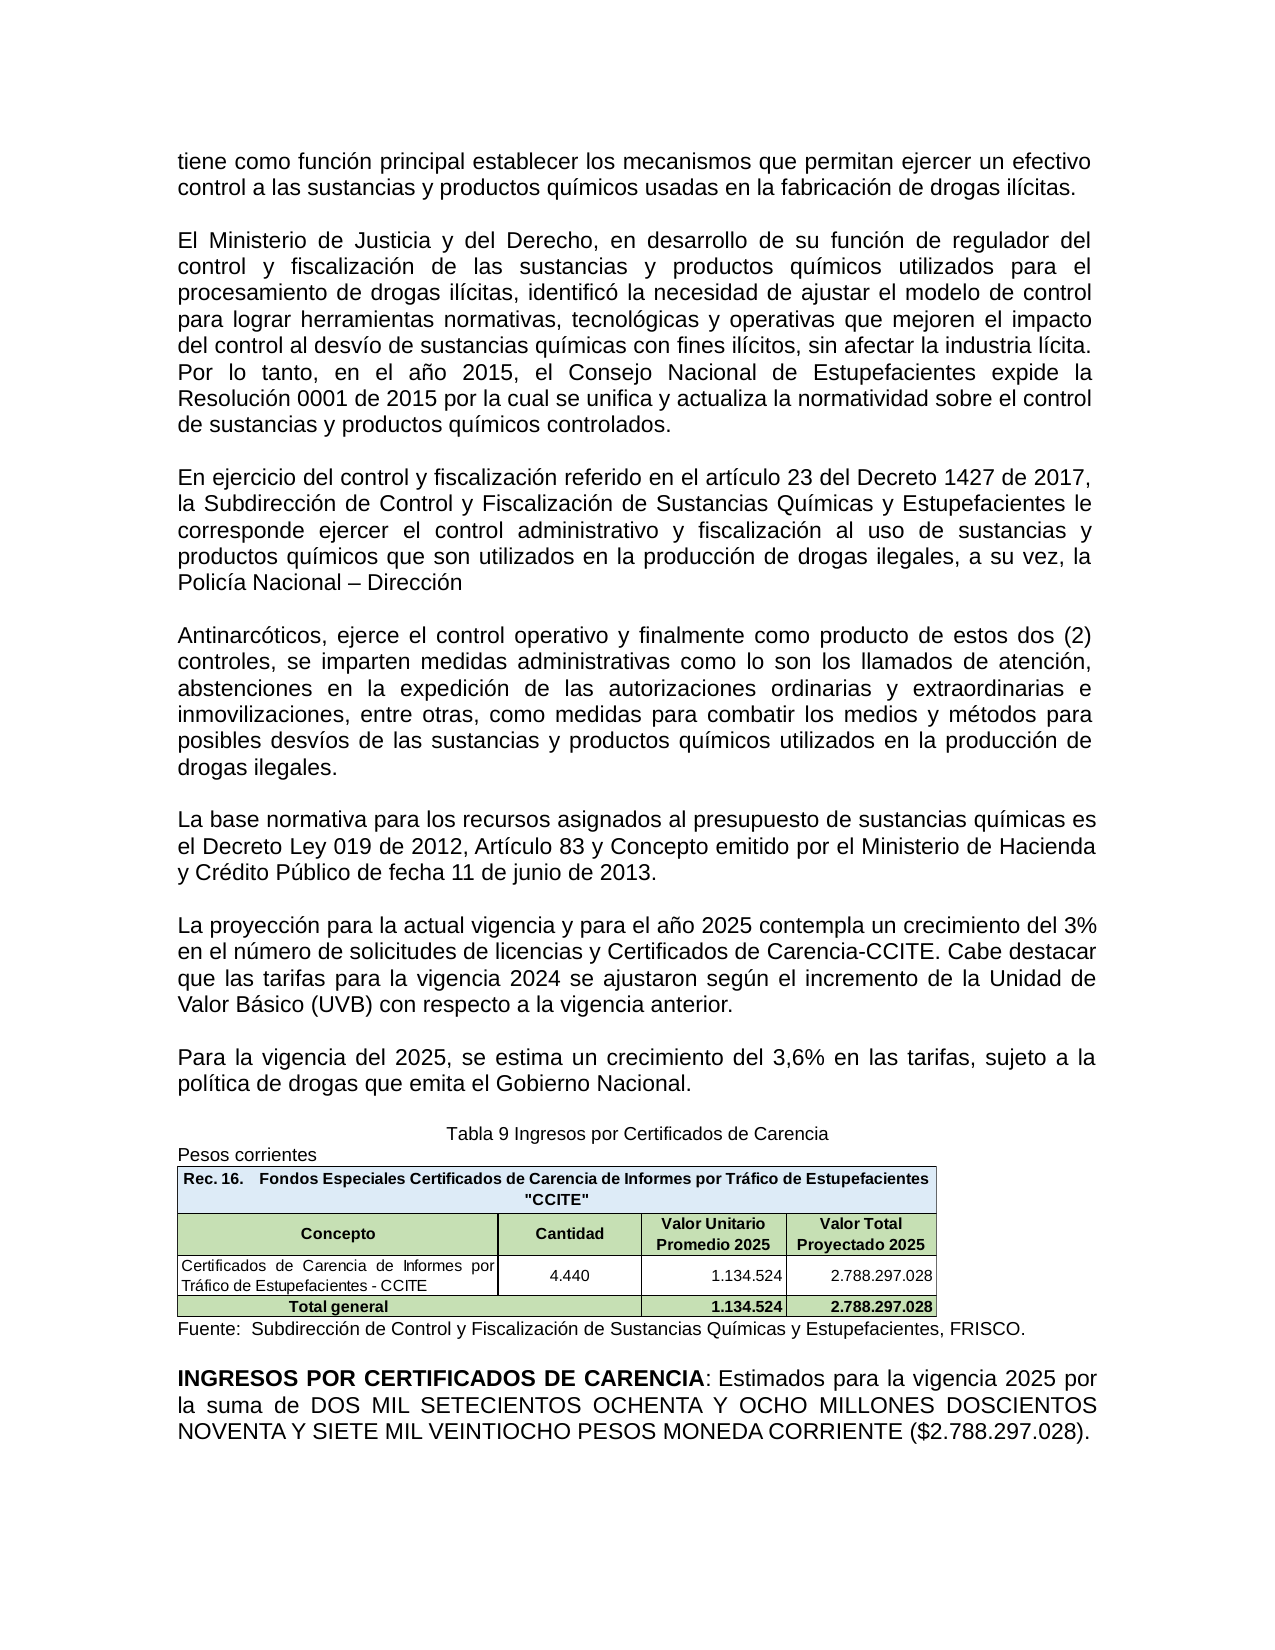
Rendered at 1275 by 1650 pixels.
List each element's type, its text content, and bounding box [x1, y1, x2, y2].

text Para la vigencia del 2025, se estima un crecimiento del 3,6% en las tarifas, sujeto a la política de drogas que emita el Gobierno Nacional. [177, 1044, 1098, 1096]
text INGRESOS POR CERTIFICADOS DE CARENCIA: Estimados para la vigencia 2025 por la suma de DOS MIL SETECIENTOS OCHENTA Y OCHO MILLONES DOSCIENTOS NOVENTA Y SIETE MIL VEINTIOCHO PESOS MONEDA CORRIENTE ($2.788.297.028). [177, 1365, 1098, 1444]
text Antinarcóticos, ejerce el control operativo y finalmente como producto de estos dos (2) controles, se imparten medidas administrativas como lo son los llamados de atención, abstenciones en la expedición de las autorizaciones ordinarias y extraordinarias e inmovilizaciones, entre otras, como medidas para combatir los medios y métodos para posibles desvíos de las sustancias y productos químicos utilizados en la producción de drogas ilegales. [177, 622, 1092, 780]
text En ejercicio del control y fiscalización referido en el artículo 23 del Decreto 1427 de 2017, la Subdirección de Control y Fiscalización de Sustancias Químicas y Estupefacientes le corresponde ejercer el control administrativo y fiscalización al uso de sustancias y productos químicos que son utilizados en la producción de drogas ilegales, a su vez, la Policía Nacional – Dirección [177, 464, 1092, 596]
text La base normativa para los recursos asignados al presupuesto de sustancias químicas es el Decreto Ley 019 de 2012, Artículo 83 y Concepto emitido por el Ministerio de Hacienda y Crédito Público de fecha 11 de junio de 2013. [177, 806, 1098, 886]
text La proyección para la actual vigencia y para el año 2025 contempla un crecimiento del 3% en el número de solicitudes de licencias y Certificados de Carencia-CCITE. Cabe destacar que las tarifas para la vigencia 2024 se ajustaron según el incremento de la Unidad de Valor Básico (UVB) con respecto a la vigencia anterior. [177, 912, 1098, 1017]
text Fuente: Subdirección de Control y Fiscalización de Sustancias Químicas y Estupefacientes, FRISCO. [177, 1317, 1098, 1339]
text El Ministerio de Justicia y del Derecho, en desarrollo de su función de regulador del control y fiscalización de las sustancias y productos químicos utilizados para el procesamiento de drogas ilícitas, identificó la necesidad de ajustar el modelo de control para lograr herramientas normativas, tecnológicas y operativas que mejoren el impacto del control al desvío de sustancias químicas con fines ilícitos, sin afectar la industria lícita. Por lo tanto, en el año 2015, el Consejo Nacional de Estupefacientes expide la Resolución 0001 de 2015 por la cual se unifica y actualiza la normatividad sobre el control de sustancias y productos químicos controlados. [177, 227, 1092, 437]
text Pesos corrientes [177, 1144, 1098, 1166]
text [177, 148, 1092, 200]
text Tabla 9 Ingresos por Certificados de Carencia [177, 1123, 1098, 1144]
